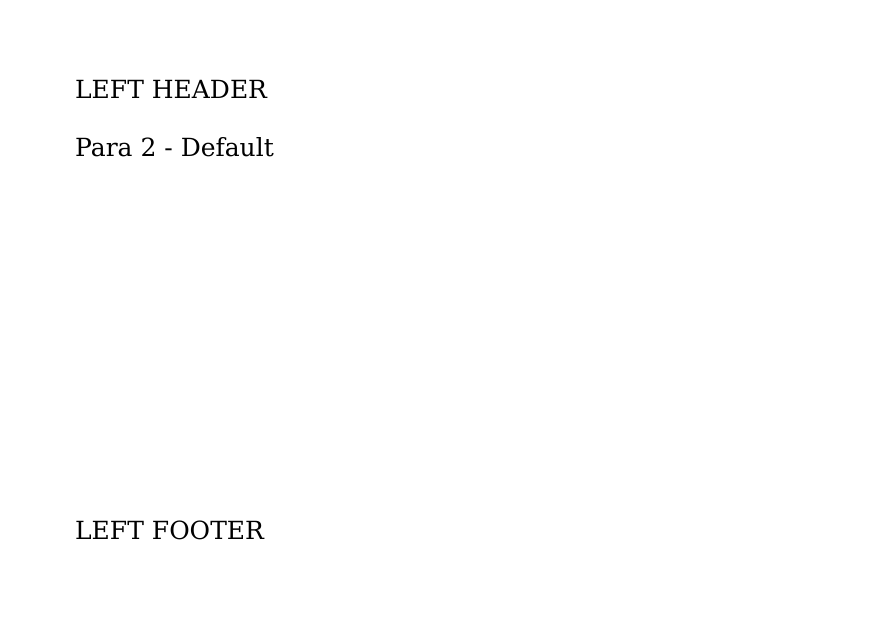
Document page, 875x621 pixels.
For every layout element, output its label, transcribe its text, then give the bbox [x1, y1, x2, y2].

text Para 2 - Default [75, 134, 799, 163]
